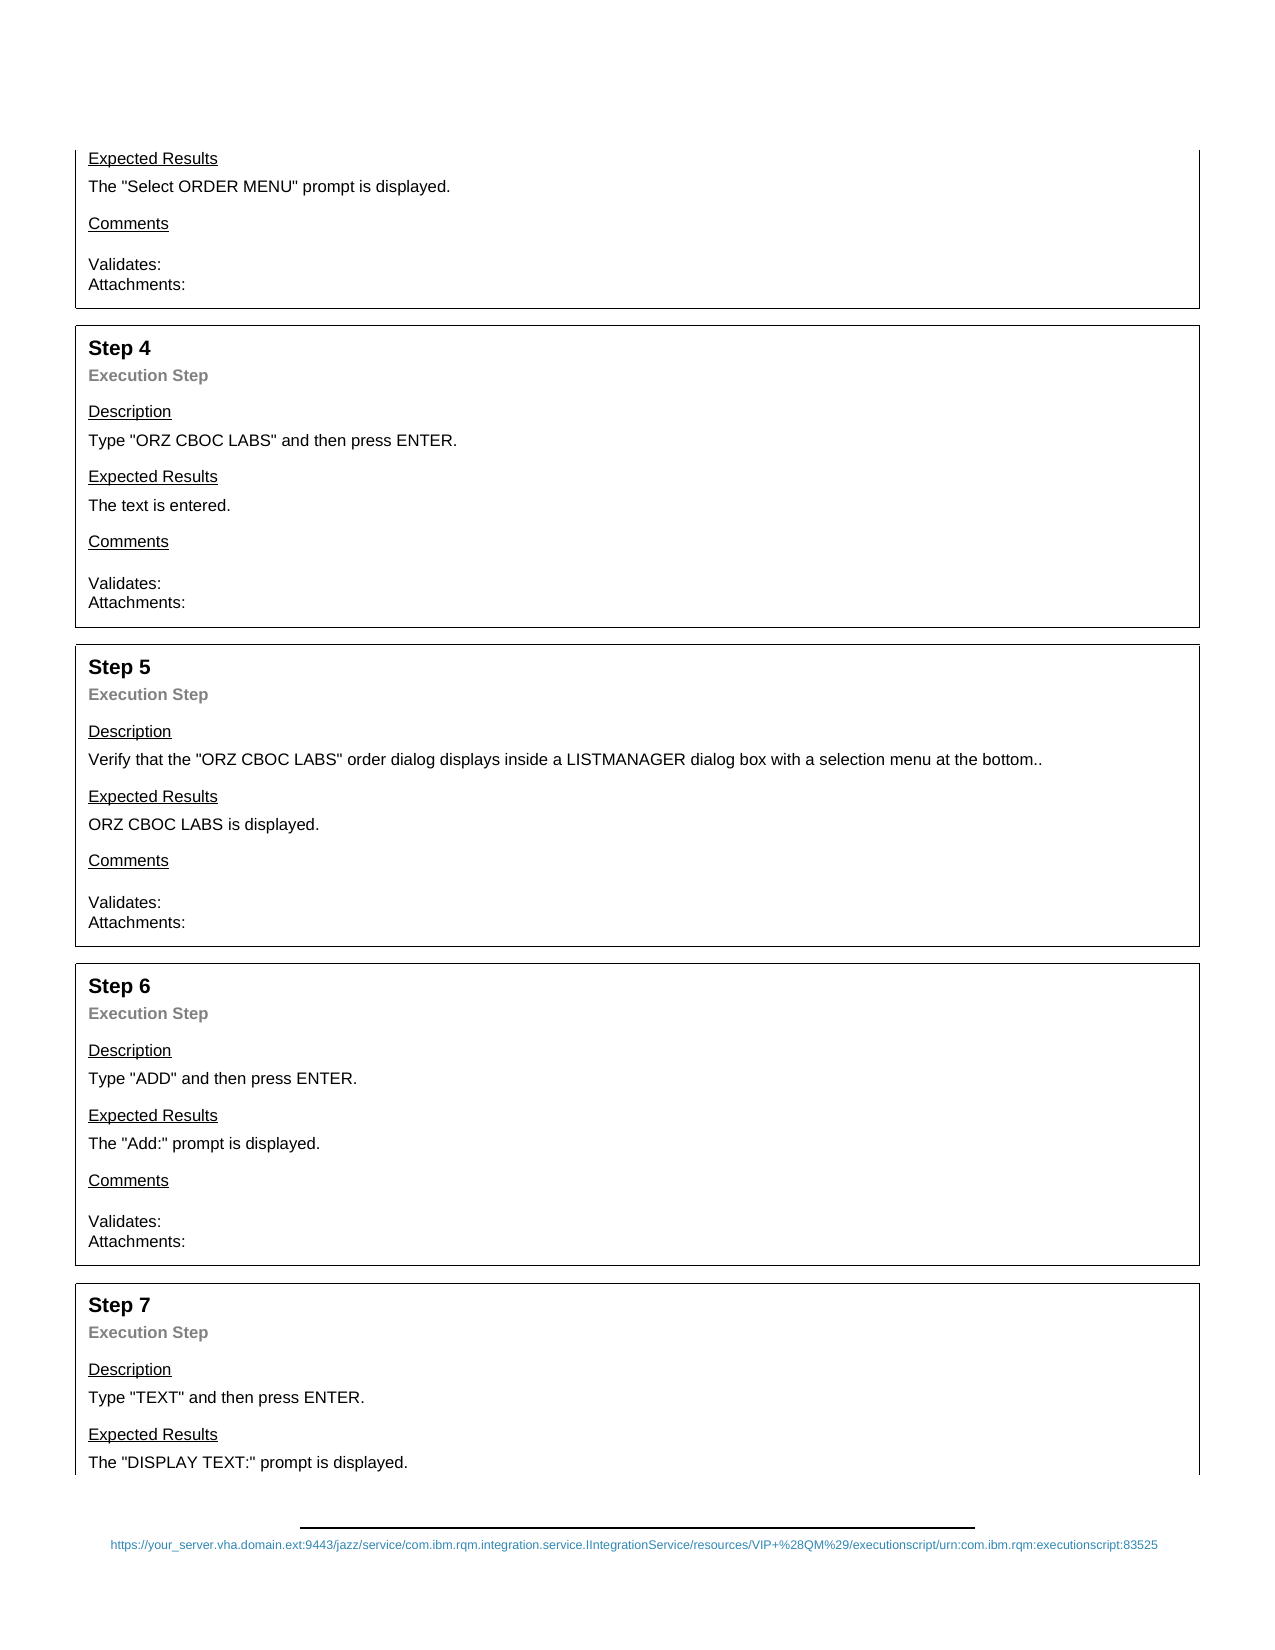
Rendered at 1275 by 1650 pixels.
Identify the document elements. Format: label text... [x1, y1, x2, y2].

text Validates: Attachments: [88, 1212, 190, 1251]
text Expected Results [88, 467, 1179, 486]
text Description [88, 1359, 1179, 1379]
text Validates: Attachments: [88, 254, 190, 293]
text ORZ CBOC LABS is displayed. Comments [88, 815, 325, 870]
text Description [88, 1040, 1179, 1059]
text Type "ORZ CBOC LABS" and then press ENTER. [88, 431, 1179, 450]
text Expected Results [88, 1424, 1179, 1444]
text Execution Step [88, 1323, 1179, 1342]
text Step 6 [88, 974, 1179, 998]
text Expected Results [88, 149, 1179, 168]
text Step 7 [88, 1293, 1179, 1317]
text Validates: Attachments: [88, 573, 190, 612]
text Execution Step [88, 1004, 1179, 1023]
text Type "TEXT" and then press ENTER. [88, 1388, 1179, 1407]
text Execution Step [88, 366, 1179, 385]
text Verify that the "ORZ CBOC LABS" order dialog displays inside a LISTMANAGER dialog box with a selection menu at the bottom.. [88, 750, 1179, 769]
text Expected Results [88, 1105, 1179, 1124]
text Execution Step [88, 685, 1179, 704]
text Expected Results [88, 786, 1179, 806]
text Description [88, 721, 1179, 741]
text The "DISPLAY TEXT:" prompt is displayed. [88, 1453, 1179, 1472]
text Description [88, 402, 1179, 421]
text Validates: Attachments: [88, 892, 190, 932]
text Step 4 [88, 336, 1179, 360]
text Type "ADD" and then press ENTER. [88, 1069, 1179, 1088]
text Step 5 [88, 655, 1179, 679]
text The text is entered. Comments [88, 496, 236, 551]
text The "Select ORDER MENU" prompt is displayed. [88, 177, 1179, 196]
text Comments [88, 214, 1179, 232]
text The "Add:" prompt is displayed. Comments [88, 1134, 325, 1189]
